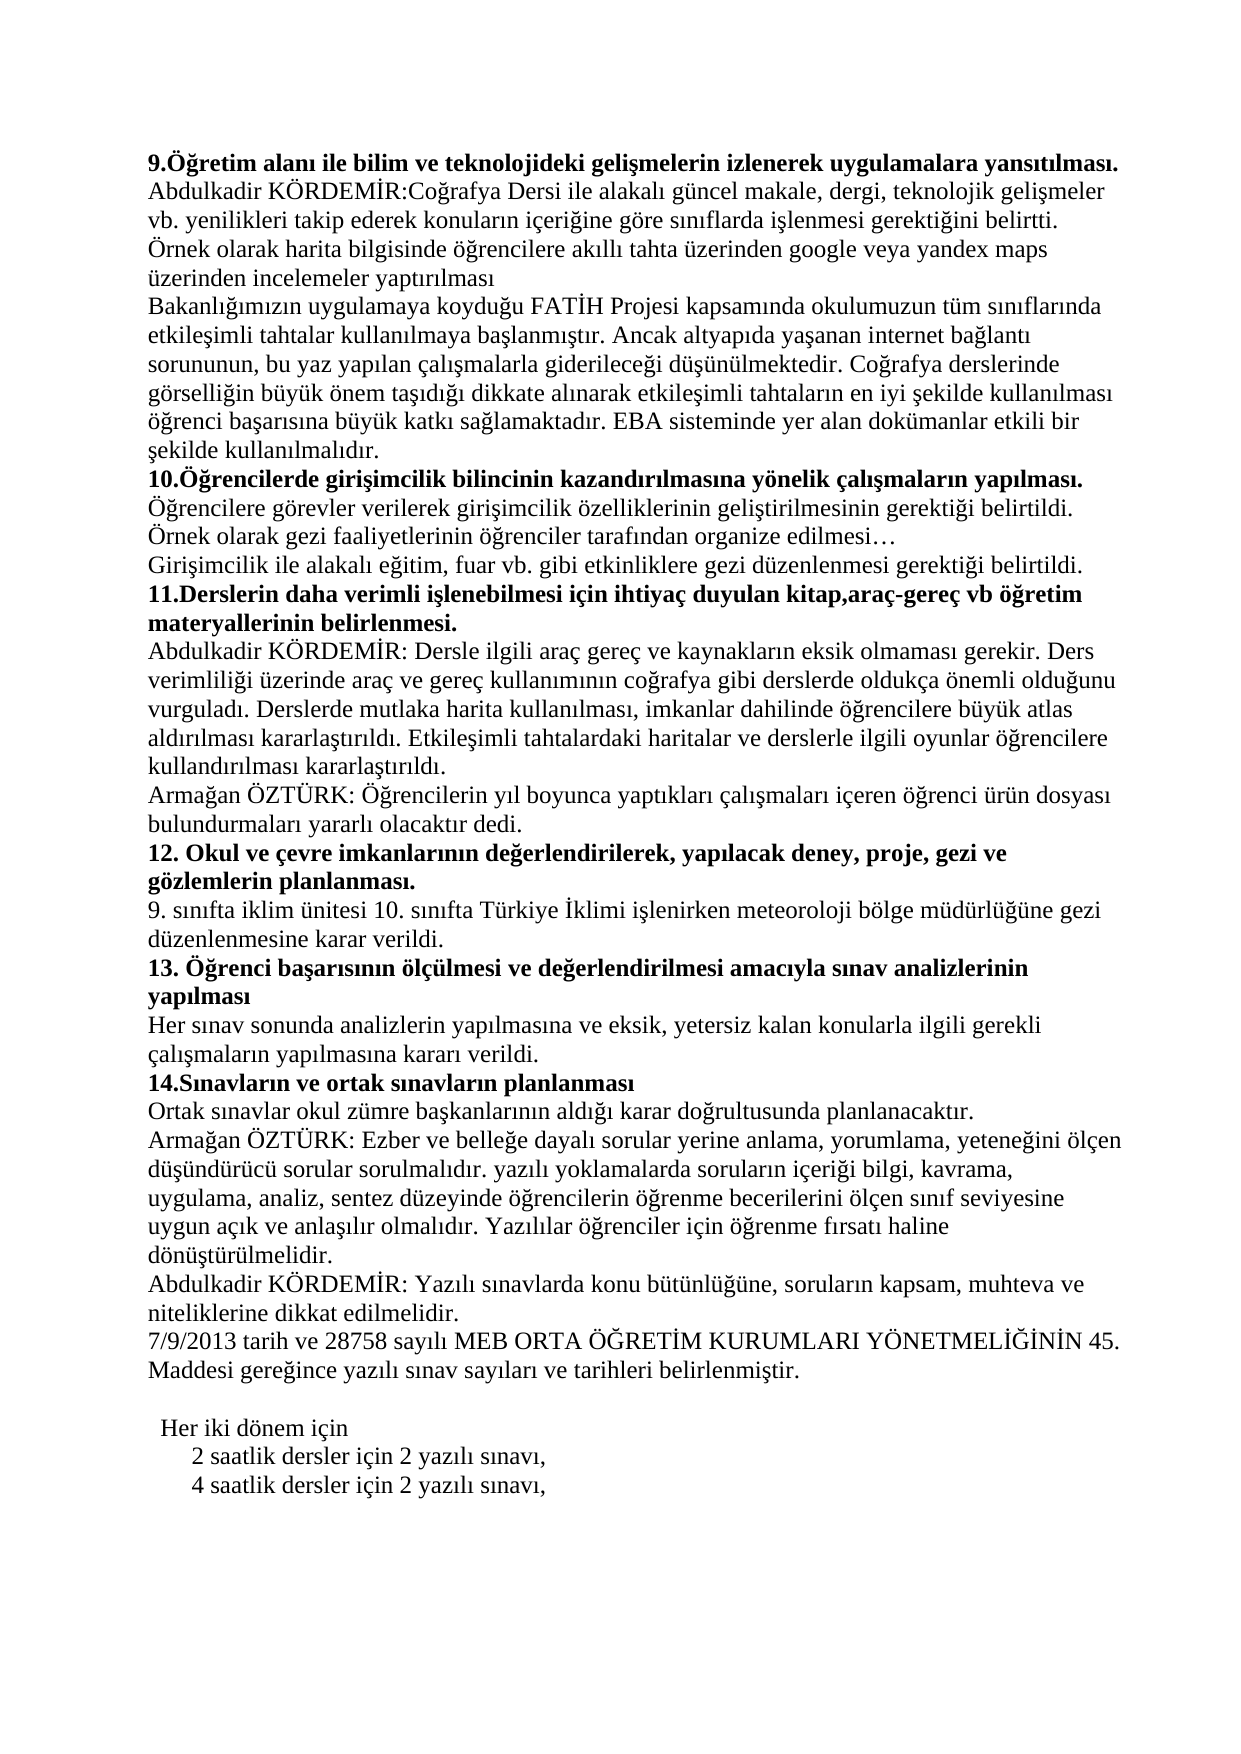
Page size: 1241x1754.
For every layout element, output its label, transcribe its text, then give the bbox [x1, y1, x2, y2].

text Armağan ÖZTÜRK: Ezber ve belleğe dayalı sorular yerine anlama, yorumlama, yeteneğini ölçen düşündürücü sorular sorulmalıdır. yazılı yoklamalarda soruların içeriği bilgi, kavrama, uygulama, analiz, sentez düzeyinde öğrencilerin öğrenme becerilerini ölçen sınıf seviyesine uygun açık ve anlaşılır olmalıdır. Yazılılar öğrenciler için öğrenme fırsatı haline dönüştürülmelidir. [148, 1125, 1122, 1269]
text 4 saatlik dersler için 2 yazılı sınavı, [148, 1470, 1122, 1499]
text Bakanlığımızın uygulamaya koyduğu FATİH Projesi kapsamında okulumuzun tüm sınıflarında etkileşimli tahtalar kullanılmaya başlanmıştır. Ancak altyapıda yaşanan internet bağlantı sorununun, bu yaz yapılan çalışmalarla giderileceği düşünülmektedir. Coğrafya derslerinde görselliğin büyük önem taşıdığı dikkate alınarak etkileşimli tahtaların en iyi şekilde kullanılması öğrenci başarısına büyük katkı sağlamaktadır. EBA sisteminde yer alan dokümanlar etkili bir şekilde kullanılmalıdır. [148, 291, 1122, 464]
text 2 saatlik dersler için 2 yazılı sınavı, [148, 1441, 1122, 1470]
text Abdulkadir KÖRDEMİR: Yazılı sınavlarda konu bütünlüğüne, soruların kapsam, muhteva ve niteliklerine dikkat edilmelidir. [148, 1269, 1122, 1326]
text 13. Öğrenci başarısının ölçülmesi ve değerlendirilmesi amacıyla sınav analizlerinin yapılması [148, 953, 1122, 1010]
text 7/9/2013 tarih ve 28758 sayılı MEB ORTA ÖĞRETİM KURUMLARI YÖNETMELİĞİNİN 45. Maddesi gereğince yazılı sınav sayıları ve tarihleri belirlenmiştir. [148, 1326, 1122, 1384]
text 9.Öğretim alanı ile bilim ve teknolojideki gelişmelerin izlenerek uygulamalara yansıtılması. [148, 148, 1122, 176]
text Ortak sınavlar okul zümre başkanlarının aldığı karar doğrultusunda planlanacaktır. [148, 1096, 1122, 1125]
text 10.Öğrencilerde girişimcilik bilincinin kazandırılmasına yönelik çalışmaların yapılması. [148, 464, 1122, 493]
text Armağan ÖZTÜRK: Öğrencilerin yıl boyunca yaptıkları çalışmaları içeren öğrenci ürün dosyası bulundurmaları yararlı olacaktır dedi. [148, 780, 1122, 838]
text Öğrencilere görevler verilerek girişimcilik özelliklerinin geliştirilmesinin gerektiği belirtildi. Örnek olarak gezi faaliyetlerinin öğrenciler tarafından organize edilmesi… [148, 493, 1122, 550]
text Her sınav sonunda analizlerin yapılmasına ve eksik, yetersiz kalan konularla ilgili gerekli çalışmaların yapılmasına kararı verildi. [148, 1010, 1122, 1068]
text 14.Sınavların ve ortak sınavların planlanması [148, 1068, 1122, 1096]
text 9. sınıfta iklim ünitesi 10. sınıfta Türkiye İklimi işlenirken meteoroloji bölge müdürlüğüne gezi düzenlenmesine karar verildi. [148, 895, 1122, 953]
text Abdulkadir KÖRDEMİR: Dersle ilgili araç gereç ve kaynakların eksik olmaması gerekir. Ders verimliliği üzerinde araç ve gereç kullanımının coğrafya gibi derslerde oldukça önemli olduğunu vurguladı. Derslerde mutlaka harita kullanılması, imkanlar dahilinde öğrencilere büyük atlas aldırılması kararlaştırıldı. Etkileşimli tahtalardaki haritalar ve derslerle ilgili oyunlar öğrencilere kullandırılması kararlaştırıldı. [148, 636, 1122, 780]
text 12. Okul ve çevre imkanlarının değerlendirilerek, yapılacak deney, proje, gezi ve gözlemlerin planlanması. [148, 838, 1122, 895]
text 11.Derslerin daha verimli işlenebilmesi için ihtiyaç duyulan kitap,araç-gereç vb öğretim materyallerinin belirlenmesi. [148, 579, 1122, 636]
text Girişimcilik ile alakalı eğitim, fuar vb. gibi etkinliklere gezi düzenlenmesi gerektiği belirtildi. [148, 550, 1122, 579]
text Abdulkadir KÖRDEMİR:Coğrafya Dersi ile alakalı güncel makale, dergi, teknolojik gelişmeler vb. yenilikleri takip ederek konuların içeriğine göre sınıflarda işlenmesi gerektiğini belirtti. Örnek olarak harita bilgisinde öğrencilere akıllı tahta üzerinden google veya yandex maps üzerinden incelemeler yaptırılması [148, 176, 1122, 291]
text Her iki dönem için [148, 1413, 1122, 1441]
